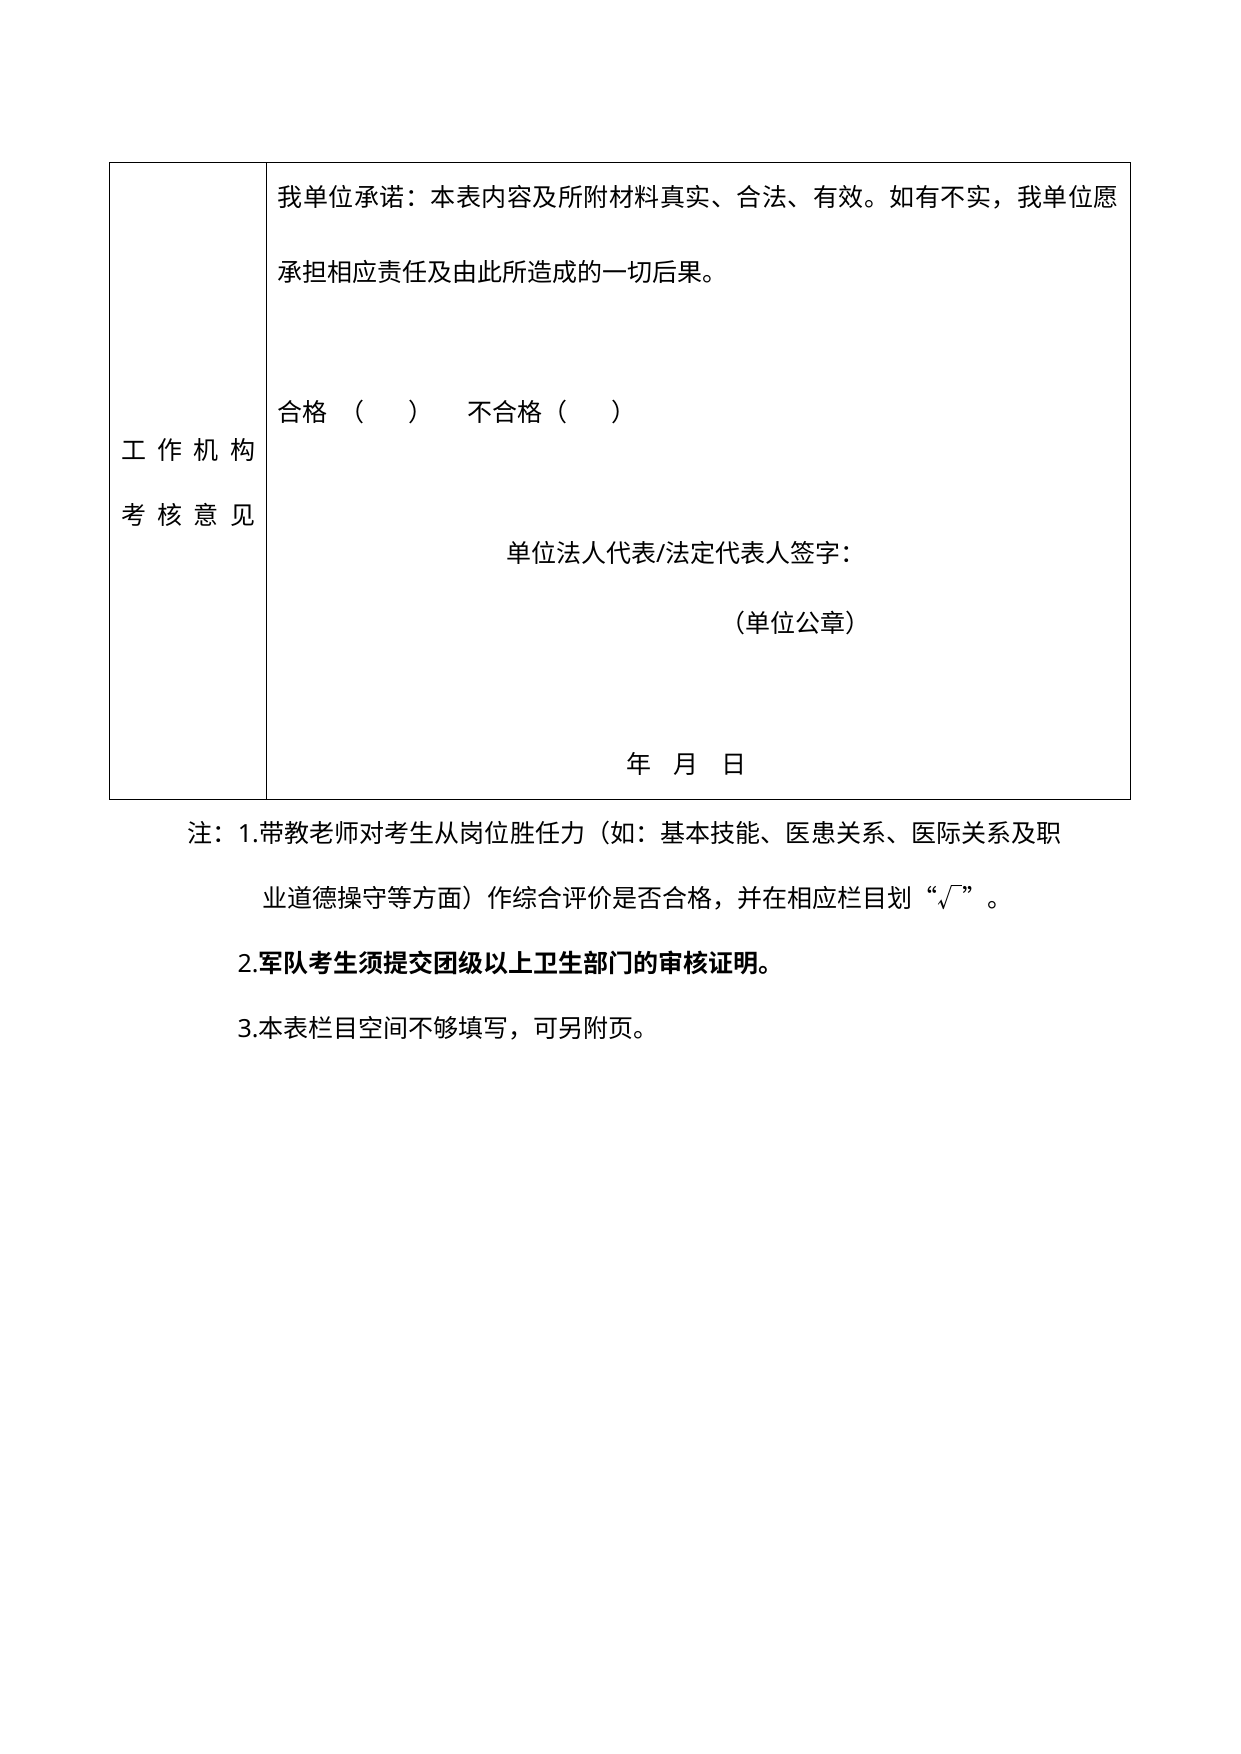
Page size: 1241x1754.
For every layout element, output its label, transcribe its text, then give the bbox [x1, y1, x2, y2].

text 2.军队考生须提交团级以上卫生部门的审核证明。 [187, 929, 1053, 994]
text 注：1.带教老师对考生从岗位胜任力（如：基本技能、医患关系、医际关系及职业道德操守等方面）作综合评价是否合格，并在相应栏目划“√”。 [187, 800, 1063, 929]
table_cell 工作机构 考核意见 [110, 163, 266, 798]
table_cell 我单位承诺：本表内容及所附材料真实、合法、有效。如有不实，我单位愿承担相应责任及由此所造成的一切后果。 合格 （ ） 不合格（ ） 单位法人代表/法定代表人签字： （单位公章） 年 月 日 [267, 163, 1130, 798]
text 3.本表栏目空间不够填写，可另附页。 [187, 994, 1053, 1059]
